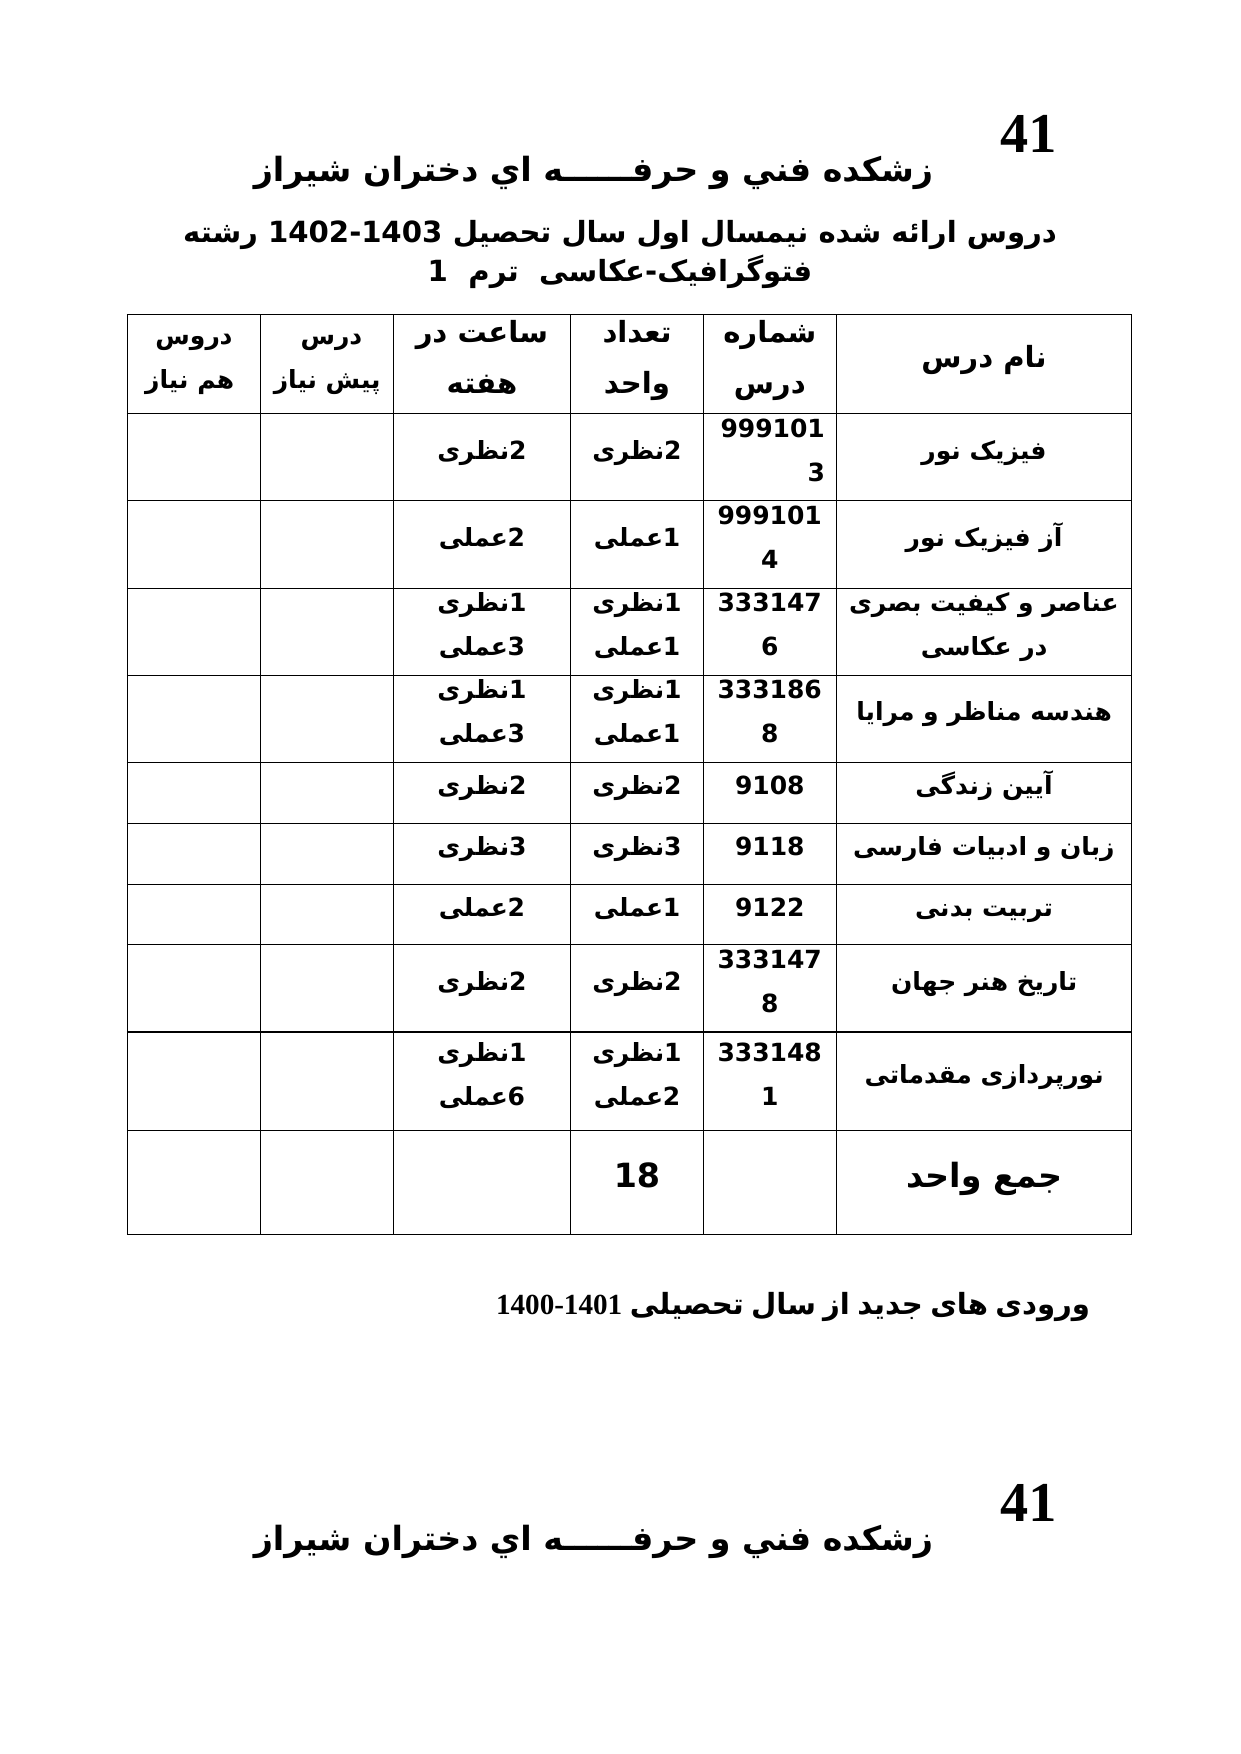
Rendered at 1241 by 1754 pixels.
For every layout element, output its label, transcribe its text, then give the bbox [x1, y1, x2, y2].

table_cell هندسه مناظر و مرایا [837, 676, 1131, 762]
table_cell 1عملی [571, 501, 703, 587]
table_cell [261, 1131, 393, 1233]
table_cell جمع واحد [837, 1131, 1131, 1233]
table_header درس پيش نياز [261, 315, 393, 413]
table_cell [261, 676, 393, 762]
table_cell 9991013 [704, 414, 836, 500]
table_cell نورپردازی مقدماتی [837, 1033, 1131, 1130]
table_cell [261, 945, 393, 1031]
table_cell [261, 589, 393, 674]
table_header ساعت در هفته [394, 315, 570, 413]
table_cell تربیت بدنی [837, 885, 1131, 944]
table_cell [261, 763, 393, 822]
table_cell آیین زندگی [837, 763, 1131, 822]
table_cell [704, 1131, 836, 1233]
table_cell 3331478 [704, 945, 836, 1031]
table_cell 1نظری 6عملی [394, 1033, 570, 1130]
table_cell [261, 414, 393, 500]
table_cell 3نظری [571, 824, 703, 883]
table_cell 1نظری 3عملی [394, 589, 570, 674]
table_cell فیزیک نور [837, 414, 1131, 500]
table_cell [128, 414, 260, 500]
table_cell [128, 501, 260, 587]
table_cell 2نظری [394, 414, 570, 500]
table_cell 3331868 [704, 676, 836, 762]
table_header تعداد واحد [571, 315, 703, 413]
table_cell 1عملی [571, 885, 703, 944]
table_cell زبان و ادبیات فارسی [837, 824, 1131, 883]
table_cell [128, 945, 260, 1031]
table_cell 1نظری 1عملی [571, 589, 703, 674]
table_cell 1نظری 1عملی [571, 676, 703, 762]
table_header نام درس [837, 315, 1131, 413]
table_cell 18 [571, 1131, 703, 1233]
table_cell تاریخ هنر جهان [837, 945, 1131, 1031]
table_cell [261, 824, 393, 883]
table_cell 9118 [704, 824, 836, 883]
table_cell 2نظری [394, 945, 570, 1031]
table_cell 2نظری [571, 945, 703, 1031]
text دروس ارائه شده نيمسال اول سال تحصيل 1403-1402 رشته فتوگرافيک-عکاسی ترم 1 [150, 215, 1090, 288]
table_cell [128, 763, 260, 822]
table_cell 1نظری 2عملی [571, 1033, 703, 1130]
table_cell 3نظری [394, 824, 570, 883]
table_cell [128, 1033, 260, 1130]
table_cell 1نظری 3عملی [394, 676, 570, 762]
table_cell 2نظری [571, 414, 703, 500]
table_cell 3331481 [704, 1033, 836, 1130]
table_cell 2عملی [394, 885, 570, 944]
table_cell [128, 1131, 260, 1233]
table_cell [128, 676, 260, 762]
table_cell 2عملی [394, 501, 570, 587]
table_cell 9991014 [704, 501, 836, 587]
text آموزشكده فني و حرفــــــه اي دختران شيراز [150, 1519, 931, 1558]
table_cell [394, 1131, 570, 1233]
table_cell [261, 885, 393, 944]
table_cell 2نظری [571, 763, 703, 822]
table_cell آز فیزیک نور [837, 501, 1131, 587]
table_cell 3331476 [704, 589, 836, 674]
table_cell [128, 885, 260, 944]
table_cell عناصر و کیفیت بصری در عکاسی [837, 589, 1131, 674]
table_cell 9108 [704, 763, 836, 822]
text ورودی های جدید از سال تحصیلی 1401-1400 [150, 1287, 1090, 1321]
table_cell [128, 589, 260, 674]
text آموزشكده فني و حرفــــــه اي دختران شيراز [150, 150, 931, 189]
table_cell 9122 [704, 885, 836, 944]
table_cell 2نظری [394, 763, 570, 822]
table_header شماره درس [704, 315, 836, 413]
table_cell [261, 1033, 393, 1130]
table_cell [128, 824, 260, 883]
table_cell [261, 501, 393, 587]
table_header دروس هم نياز [128, 315, 260, 413]
